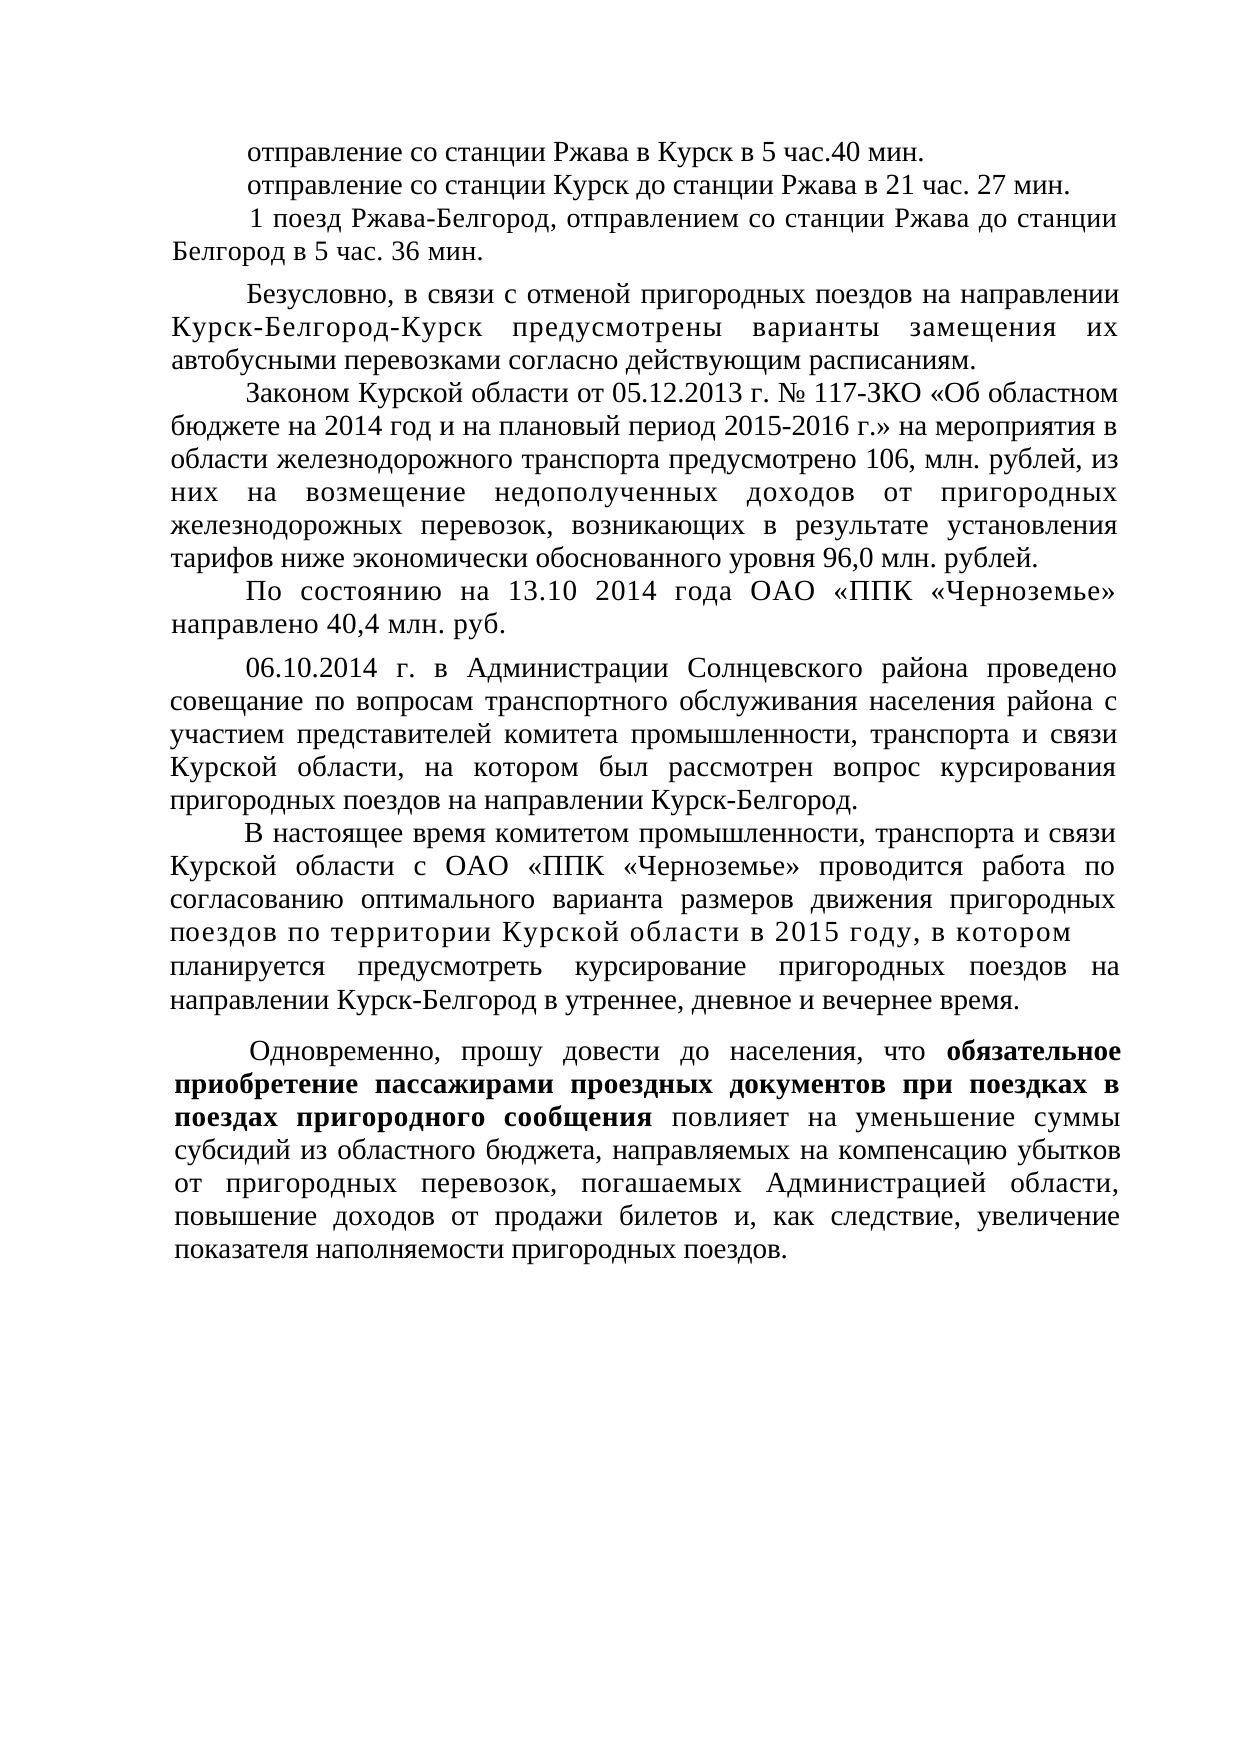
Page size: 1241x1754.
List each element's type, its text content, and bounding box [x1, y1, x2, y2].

text Одновременно, прошу довести до населения, что обязательное приобретение пассажирами проездных документов при поездках в поездах пригородного сообщения повлияет на уменьшение суммы субсидий из областного бюджета, направляемых на компенсацию убытков от пригородных перевозок, погашаемых Администрацией области, повышение доходов от продажи билетов и, как следствие, увеличение показателя наполняемости пригородных поездов. [174, 1034, 1121, 1265]
text отправление со станции Курск до станции Ржава в 21 час. 27 мин. [247, 168, 1122, 201]
text По состоянию на 13.10 2014 года ОАО «ППК «Черноземье» направлено 40,4 млн. руб. [171, 574, 1117, 640]
text Законом Курской области от 05.12.2013 г. № 117-ЗКО «Об областном бюджете на 2014 год и на плановый период 2015-2016 г.» на мероприятия в области железнодорожного транспорта предусмотрено 106, млн. рублей, из них на возмещение недополученных доходов от пригородных железнодорожных перевозок, возникающих в результате установления тарифов ниже экономически обоснованного уровня 96,0 млн. рублей. [170, 376, 1119, 574]
text Безусловно, в связи с отменой пригородных поездов на направлении Курск-Белгород-Курск предусмотрены варианты замещения их автобусными перевозками согласно действующим расписаниям. [171, 277, 1119, 376]
text 1 поезд Ржава-Белгород, отправлением со станции Ржава до станции Белгород в 5 час. 36 мин. [172, 202, 1119, 266]
text отправление со станции Ржава в Курск в 5 час.40 мин. [247, 135, 1122, 168]
text В настоящее время комитетом промышленности, транспорта и связи Курской области с ОАО «ППК «Черноземье» проводится работа по согласованию оптимального варианта размеров движения пригородных поездов по территории Курской области в 2015 году, в котором [169, 816, 1117, 948]
text планируется предусмотреть курсирование пригородных поездов на направлении Курск-Белгород в утреннее, дневное и вечернее время. [169, 948, 1122, 1016]
text 06.10.2014 г. в Администрации Солнцевского района проведено совещание по вопросам транспортного обслуживания населения района с участием представителей комитета промышленности, транспорта и связи Курской области, на котором был рассмотрен вопрос курсирования пригородных поездов на направлении Курск-Белгород. [169, 651, 1118, 816]
